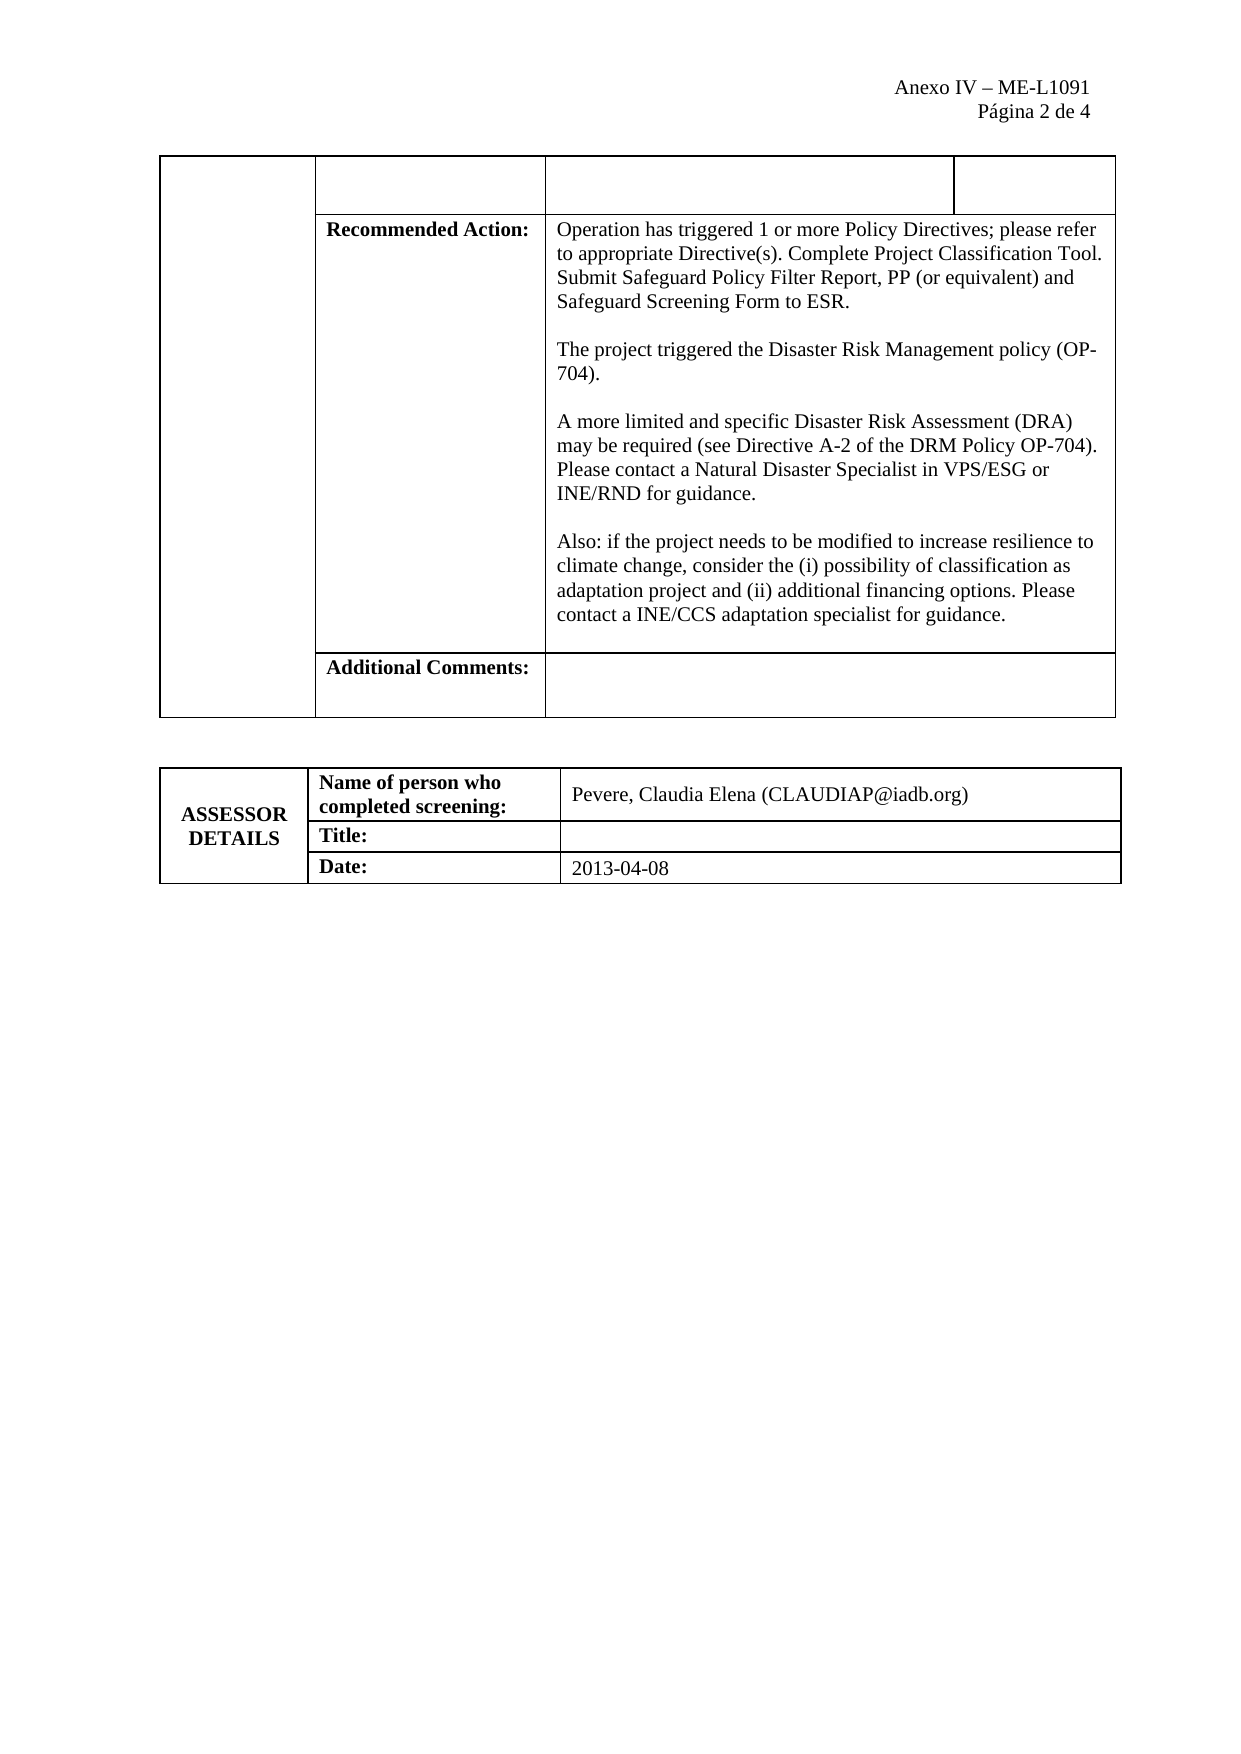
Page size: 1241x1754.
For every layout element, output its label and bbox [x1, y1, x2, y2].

table_header [149, 153, 1132, 1589]
